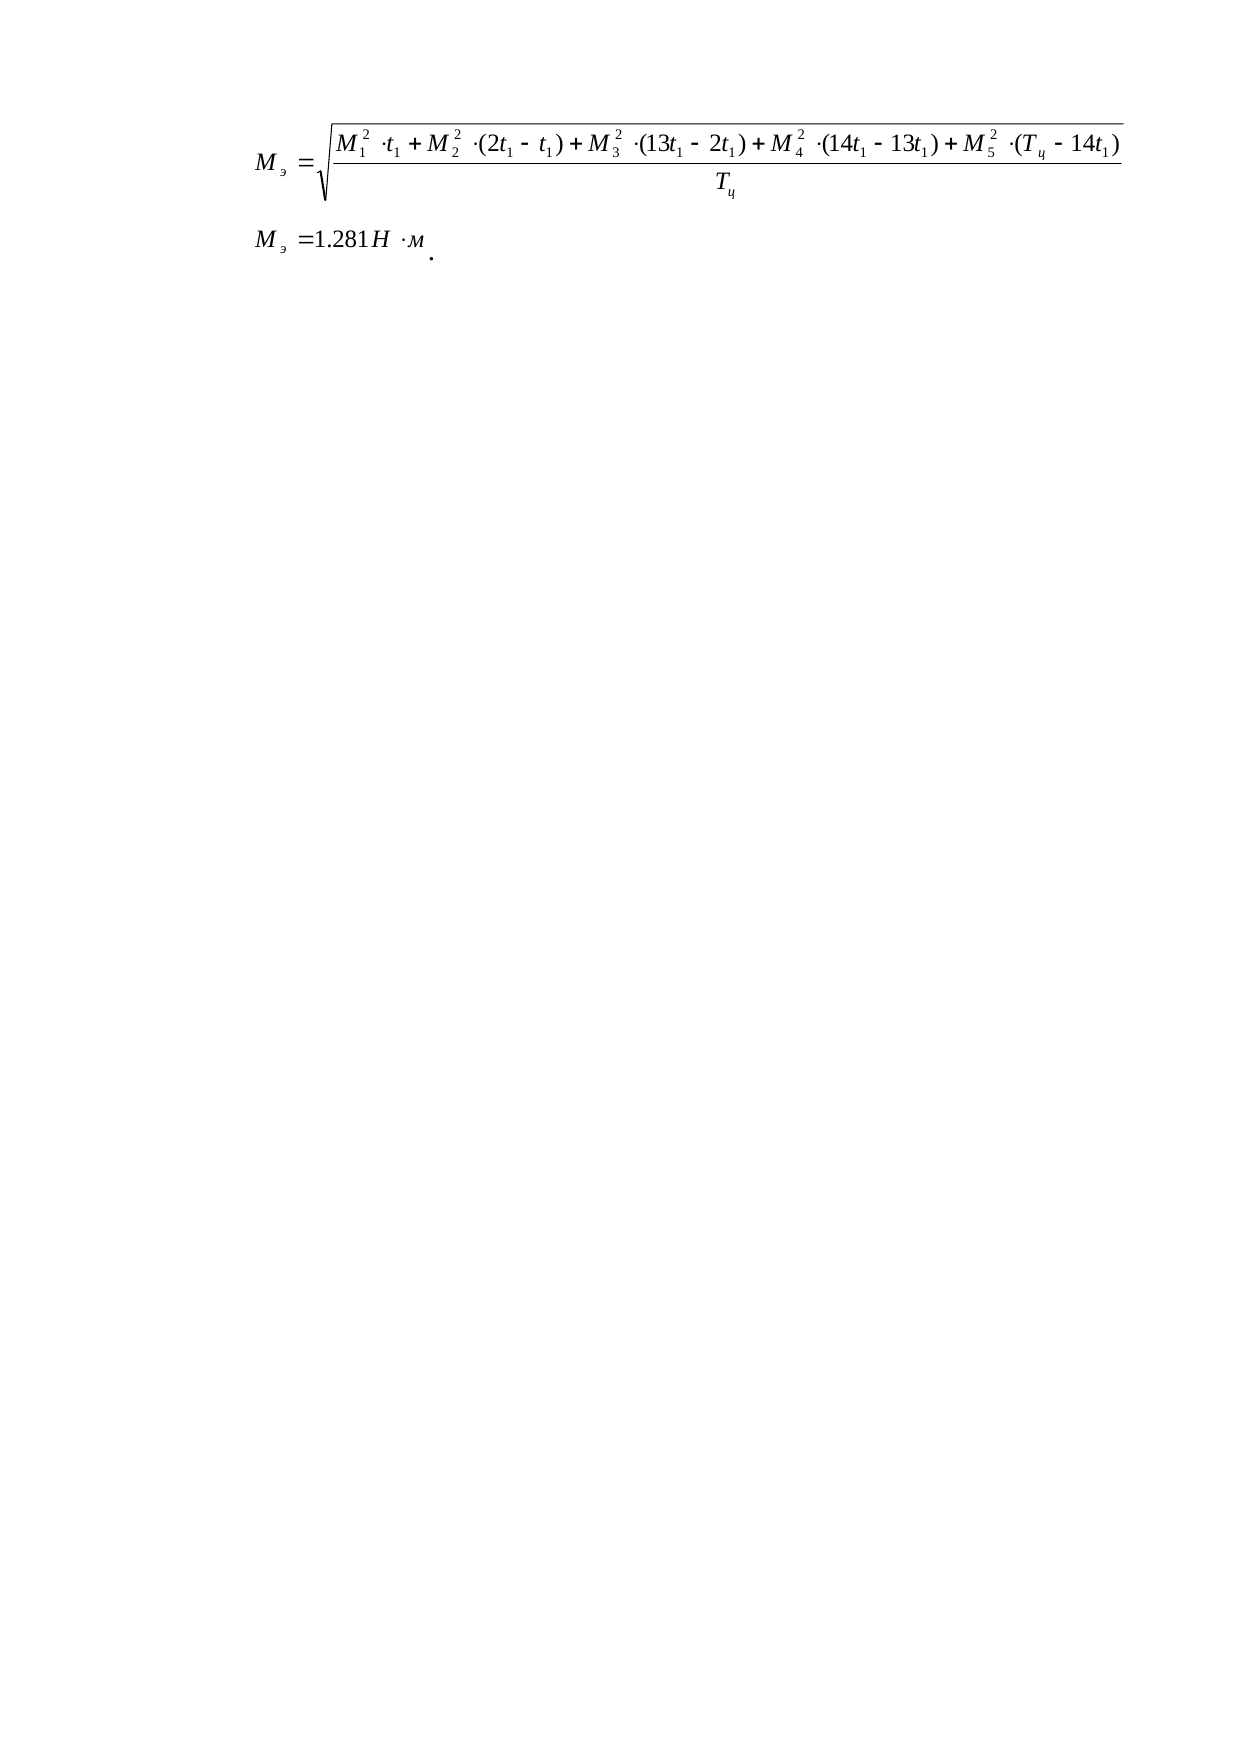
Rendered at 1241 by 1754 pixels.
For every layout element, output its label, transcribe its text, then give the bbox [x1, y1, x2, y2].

text . [177, 222, 1152, 266]
